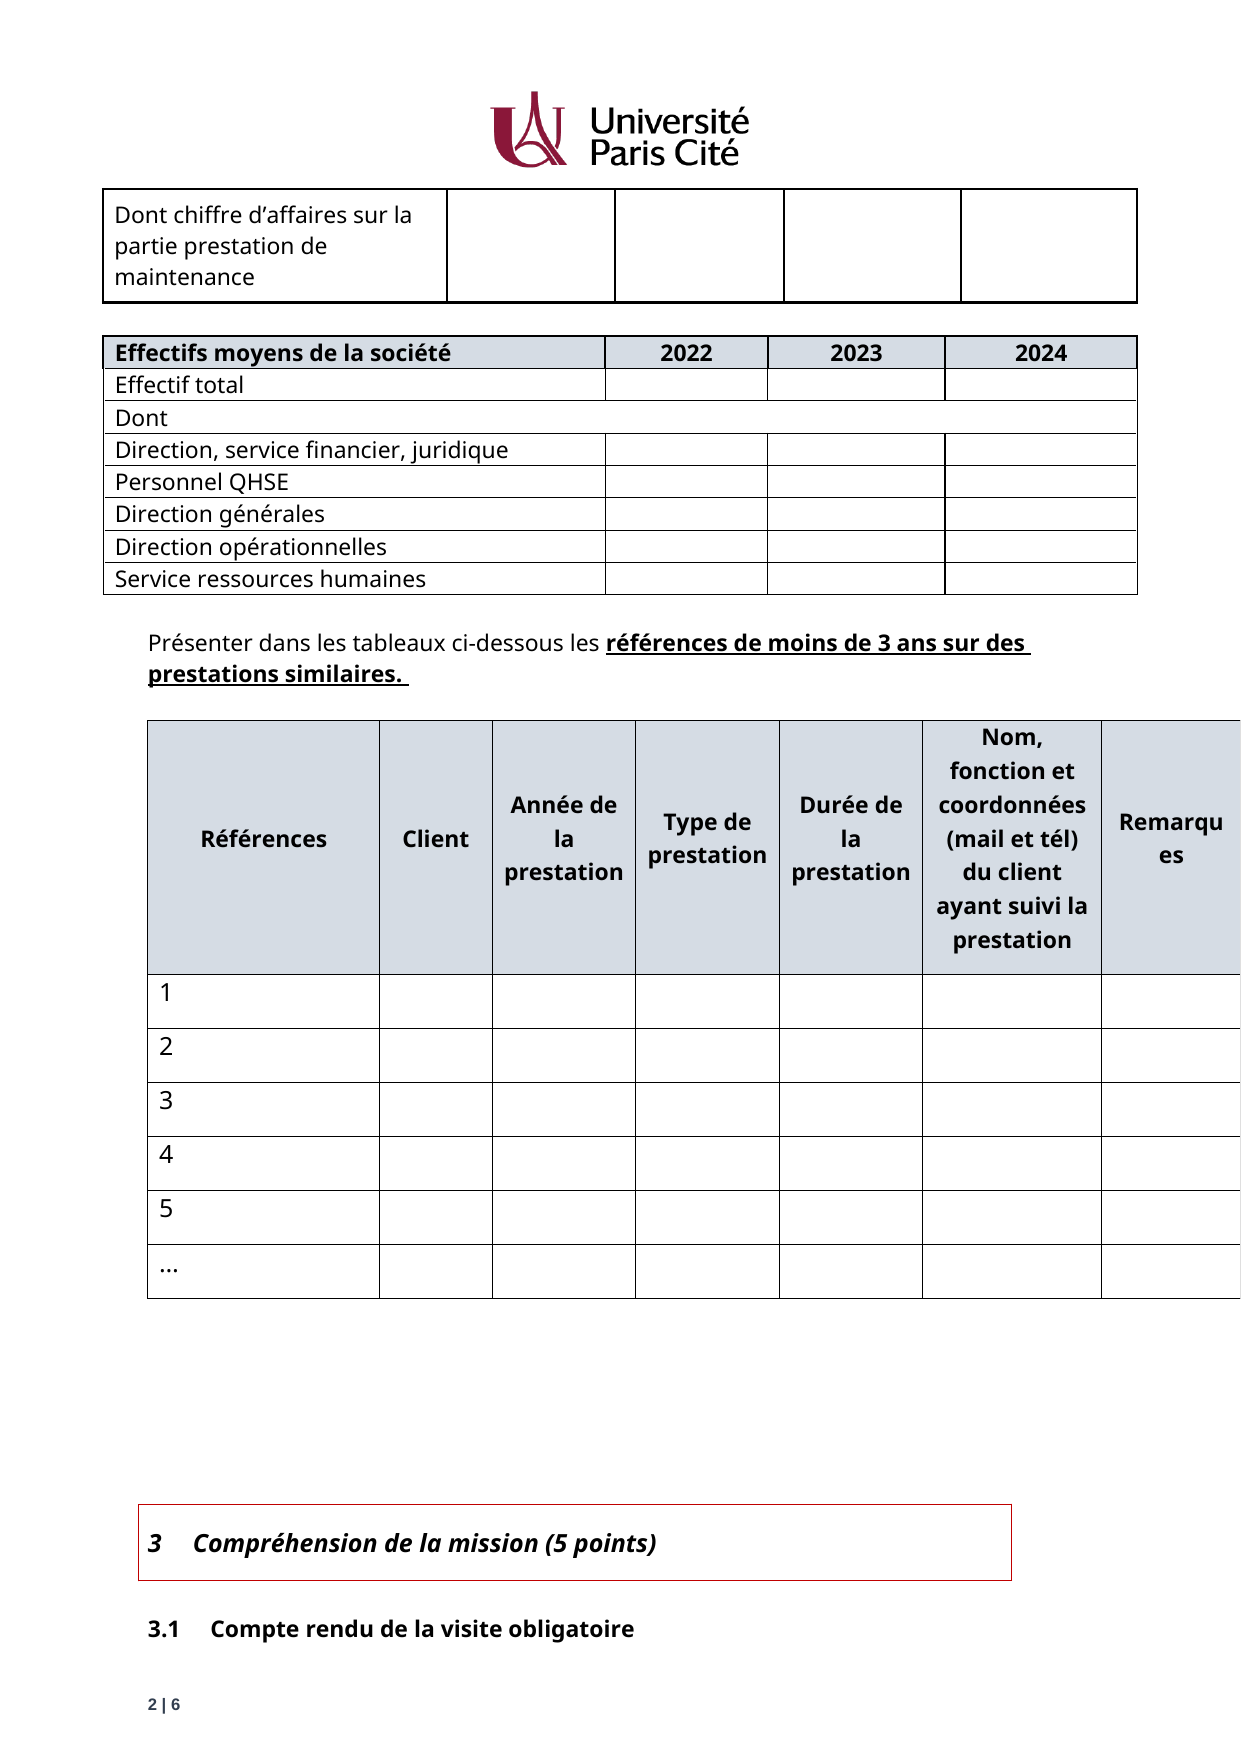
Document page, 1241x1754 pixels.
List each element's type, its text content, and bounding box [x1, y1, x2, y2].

table_cell [380, 1245, 492, 1298]
table_cell 1 [148, 975, 379, 1028]
table_cell [606, 369, 767, 400]
table_cell Dont [104, 400, 1137, 433]
table_header 2023 [769, 337, 944, 368]
table_header Remarques [1102, 721, 1240, 974]
table_cell Direction, service financier, juridique [104, 434, 605, 465]
table_cell [946, 369, 1137, 400]
table_cell [380, 1083, 492, 1136]
table_cell [785, 190, 960, 301]
table_cell 5 [148, 1191, 379, 1244]
table_cell [1102, 1083, 1240, 1136]
table_header Année de la prestation [493, 721, 635, 974]
table_header 2022 [606, 337, 767, 368]
table_cell [780, 1137, 922, 1190]
table_cell [606, 563, 767, 594]
table_cell [780, 1029, 922, 1082]
table_cell [946, 465, 1137, 497]
table_cell [946, 530, 1137, 562]
table_cell [946, 562, 1137, 594]
picture [470, 73, 770, 188]
table_cell 2 [148, 1029, 379, 1082]
subtitle 3.1 Compte rendu de la visite obligatoire [148, 1613, 1093, 1644]
table_header Références [148, 721, 379, 974]
table_cell [448, 190, 614, 301]
table_cell … [148, 1245, 379, 1298]
table_cell [923, 975, 1101, 1028]
table_cell [493, 1191, 635, 1244]
table_cell [1102, 1029, 1240, 1082]
table_cell [768, 434, 944, 465]
table_cell [780, 1245, 922, 1298]
table_cell [493, 1137, 635, 1190]
table_cell [636, 975, 779, 1028]
table_cell [636, 1083, 779, 1136]
table_cell [380, 975, 492, 1028]
table_header Client [380, 721, 492, 974]
table_cell Effectif total [104, 369, 605, 400]
table_cell [1102, 1191, 1240, 1244]
table_cell [606, 434, 767, 465]
table_cell [962, 190, 1136, 301]
table_cell [923, 1137, 1101, 1190]
table_header Type de prestation [636, 721, 779, 974]
table_cell [923, 1029, 1101, 1082]
table_cell [768, 369, 944, 400]
table_header 2024 [946, 337, 1136, 368]
table_cell [380, 1029, 492, 1082]
table_header Effectifs moyens de la société [104, 337, 604, 368]
table_cell [768, 563, 944, 594]
table_cell [780, 1191, 922, 1244]
table_cell 3 [148, 1083, 379, 1136]
table_cell [923, 1245, 1101, 1298]
text Présenter dans les tableaux ci-dessous les références de moins de 3 ans sur des prestations similaires. [148, 626, 1093, 689]
table_cell [780, 1083, 922, 1136]
table_cell [923, 1191, 1101, 1244]
table_cell [768, 498, 944, 529]
table_cell [768, 466, 944, 497]
table_cell Direction opérationnelles [104, 531, 605, 562]
table_cell [923, 1083, 1101, 1136]
table_header Durée de la prestation [780, 721, 922, 974]
table_cell Dont chiffre d’affaires sur la partie prestation de maintenance [104, 190, 446, 301]
table_cell [606, 498, 767, 529]
table_cell [1102, 1245, 1240, 1298]
table_cell [1102, 1137, 1240, 1190]
table_cell [616, 190, 783, 301]
table_cell 4 [148, 1137, 379, 1190]
table_cell [380, 1137, 492, 1190]
table_cell [606, 531, 767, 562]
table_cell [606, 466, 767, 497]
table_cell [1102, 975, 1240, 1028]
table_cell [636, 1245, 779, 1298]
table_cell Service ressources humaines [104, 563, 605, 594]
table_cell [493, 1083, 635, 1136]
table_cell [493, 975, 635, 1028]
table_cell [768, 531, 944, 562]
table_cell [493, 1245, 635, 1298]
table_cell [636, 1137, 779, 1190]
table_cell [380, 1191, 492, 1244]
table_cell [946, 433, 1137, 465]
table_cell [946, 497, 1137, 529]
table_cell [493, 1029, 635, 1082]
table_header Nom, fonction et coordonnées (mail et tél) du client ayant suivi la prestation [923, 721, 1101, 974]
table_cell [636, 1191, 779, 1244]
table_cell [780, 975, 922, 1028]
table_cell Direction générales [104, 498, 605, 529]
table_cell Personnel QHSE [104, 466, 605, 497]
subtitle Compréhension de la mission (5 points) [139, 1505, 1011, 1580]
table_cell [636, 1029, 779, 1082]
